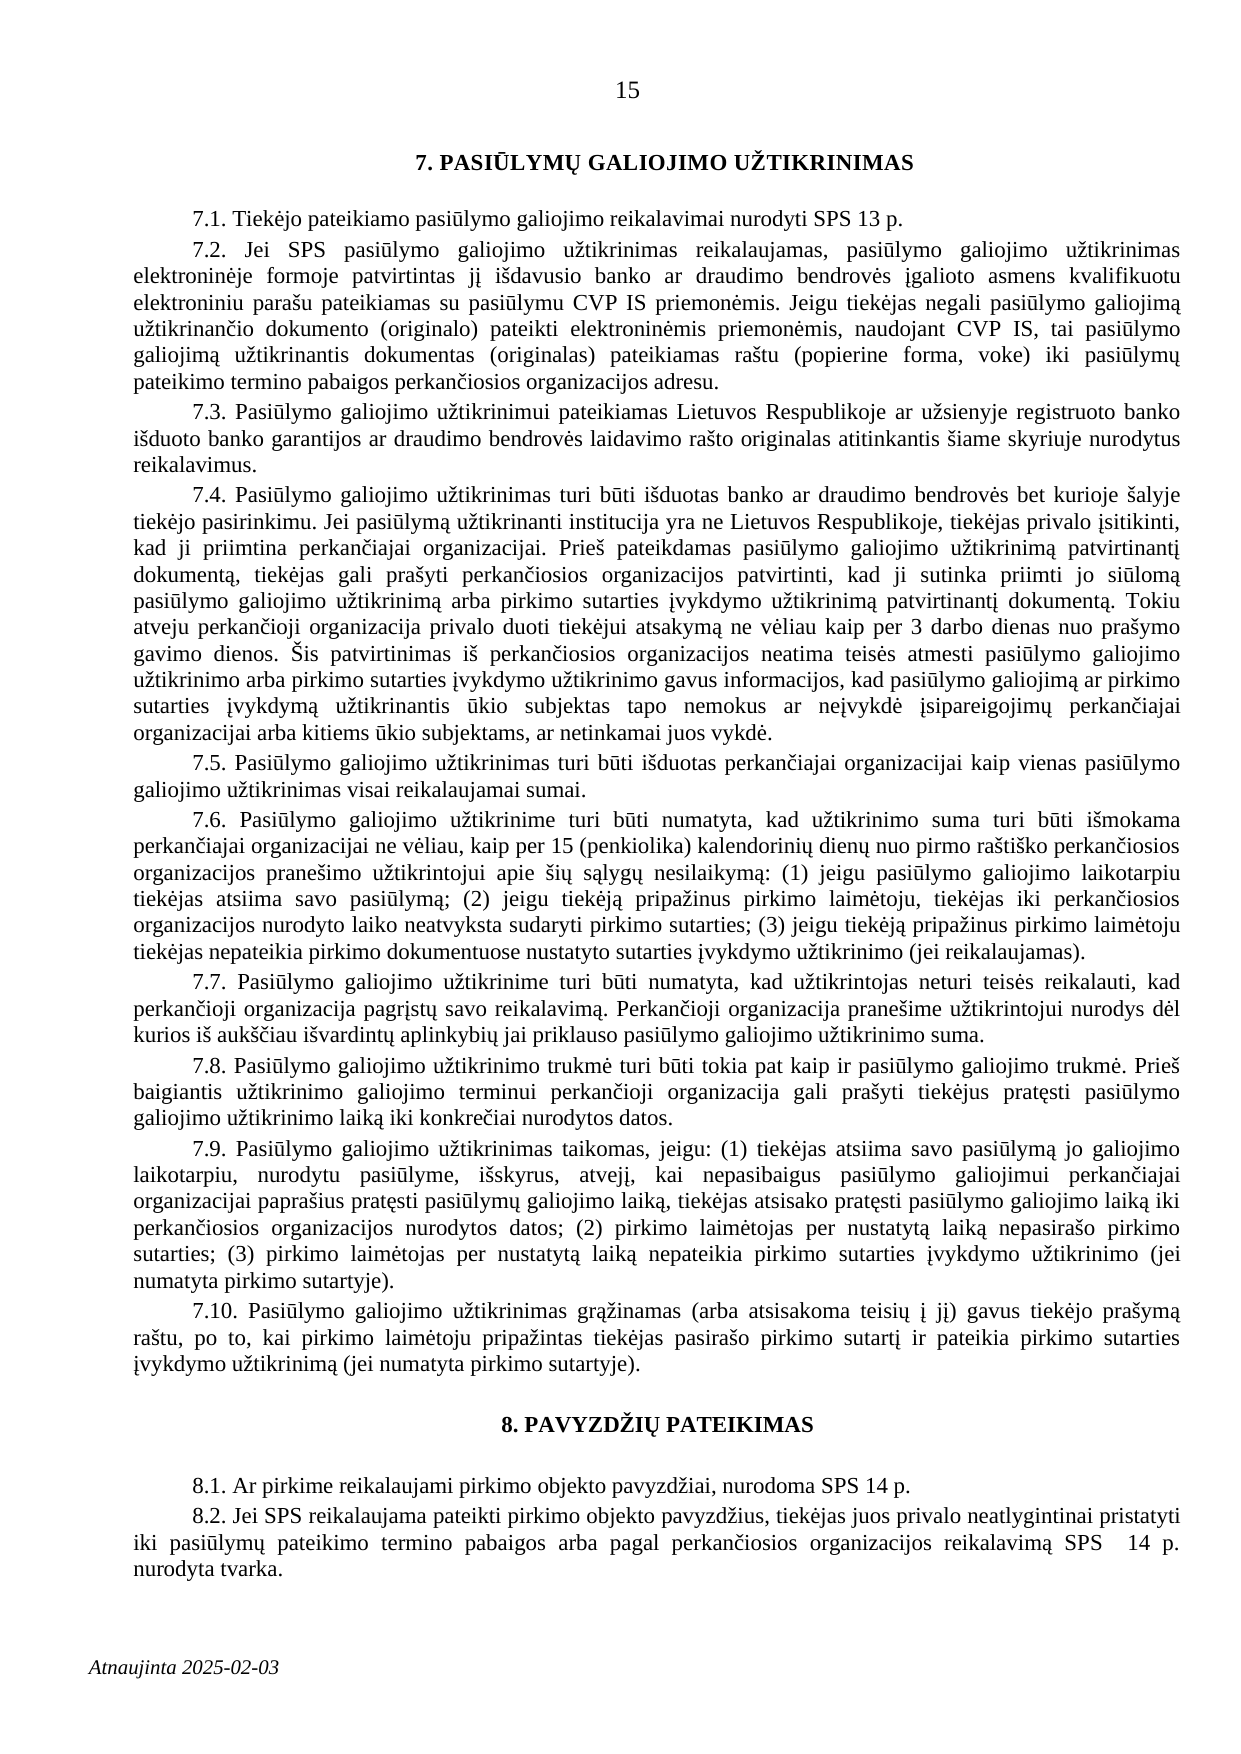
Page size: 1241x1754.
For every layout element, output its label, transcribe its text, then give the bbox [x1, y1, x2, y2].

text 7.9. Pasiūlymo galiojimo užtikrinimas taikomas, jeigu: (1) tiekėjas atsiima savo pasiūlymą jo galiojimo laikotarpiu, nurodytu pasiūlyme, išskyrus, atvejį, kai nepasibaigus pasiūlymo galiojimui perkančiajai organizacijai paprašius pratęsti pasiūlymų galiojimo laiką, tiekėjas atsisako pratęsti pasiūlymo galiojimo laiką iki perkančiosios organizacijos nurodytos datos; (2) pirkimo laimėtojas per nustatytą laiką nepasirašo pirkimo sutarties; (3) pirkimo laimėtojas per nustatytą laiką nepateikia pirkimo sutarties įvykdymo užtikrinimo (jei numatyta pirkimo sutartyje). [133, 1135, 1182, 1293]
text 7.6. Pasiūlymo galiojimo užtikrinime turi būti numatyta, kad užtikrinimo suma turi būti išmokama perkančiajai organizacijai ne vėliau, kaip per 15 (penkiolika) kalendorinių dienų nuo pirmo raštiško perkančiosios organizacijos pranešimo užtikrintojui apie šių sąlygų nesilaikymą: (1) jeigu pasiūlymo galiojimo laikotarpiu tiekėjas atsiima savo pasiūlymą; (2) jeigu tiekėją pripažinus pirkimo laimėtoju, tiekėjas iki perkančiosios organizacijos nurodyto laiko neatvyksta sudaryti pirkimo sutarties; (3) jeigu tiekėją pripažinus pirkimo laimėtoju tiekėjas nepateikia pirkimo dokumentuose nustatyto sutarties įvykdymo užtikrinimo (jei reikalaujamas). [133, 806, 1182, 964]
text 7.2. Jei SPS pasiūlymo galiojimo užtikrinimas reikalaujamas, pasiūlymo galiojimo užtikrinimas elektroninėje formoje patvirtintas jį išdavusio banko ar draudimo bendrovės įgalioto asmens kvalifikuotu elektroniniu parašu pateikiamas su pasiūlymu CVP IS priemonėmis. Jeigu tiekėjas negali pasiūlymo galiojimą užtikrinančio dokumento (originalo) pateikti elektroninėmis priemonėmis, naudojant CVP IS, tai pasiūlymo galiojimą užtikrinantis dokumentas (originalas) pateikiamas raštu (popierine forma, voke) iki pasiūlymų pateikimo termino pabaigos perkančiosios organizacijos adresu. [133, 236, 1182, 394]
text 7.3. Pasiūlymo galiojimo užtikrinimui pateikiamas Lietuvos Respublikoje ar užsienyje registruoto banko išduoto banko garantijos ar draudimo bendrovės laidavimo rašto originalas atitinkantis šiame skyriuje nurodytus reikalavimus. [133, 398, 1182, 477]
text 8. PAVYZDŽIŲ PATEIKIMAS [148, 1411, 1167, 1437]
text 7.5. Pasiūlymo galiojimo užtikrinimas turi būti išduotas perkančiajai organizacijai kaip vienas pasiūlymo galiojimo užtikrinimas visai reikalaujamai sumai. [133, 749, 1182, 802]
text 7.7. Pasiūlymo galiojimo užtikrinime turi būti numatyta, kad užtikrintojas neturi teisės reikalauti, kad perkančioji organizacija pagrįstų savo reikalavimą. Perkančioji organizacija pranešime užtikrintojui nurodys dėl kurios iš aukščiau išvardintų aplinkybių jai priklauso pasiūlymo galiojimo užtikrinimo suma. [133, 968, 1182, 1047]
subtitle 7. PASIŪLYMŲ GALIOJIMO UŽTIKRINIMAS [148, 149, 1182, 175]
text 8.1. Ar pirkime reikalaujami pirkimo objekto pavyzdžiai, nurodoma SPS 14 p. [133, 1472, 1182, 1498]
text 7.1. Tiekėjo pateikiamo pasiūlymo galiojimo reikalavimai nurodyti SPS 13 p. [133, 206, 1182, 232]
text 7.4. Pasiūlymo galiojimo užtikrinimas turi būti išduotas banko ar draudimo bendrovės bet kurioje šalyje tiekėjo pasirinkimu. Jei pasiūlymą užtikrinanti institucija yra ne Lietuvos Respublikoje, tiekėjas privalo įsitikinti, kad ji priimtina perkančiajai organizacijai. Prieš pateikdamas pasiūlymo galiojimo užtikrinimą patvirtinantį dokumentą, tiekėjas gali prašyti perkančiosios organizacijos patvirtinti, kad ji sutinka priimti jo siūlomą pasiūlymo galiojimo užtikrinimą arba pirkimo sutarties įvykdymo užtikrinimą patvirtinantį dokumentą. Tokiu atveju perkančioji organizacija privalo duoti tiekėjui atsakymą ne vėliau kaip per 3 darbo dienas nuo prašymo gavimo dienos. Šis patvirtinimas iš perkančiosios organizacijos neatima teisės atmesti pasiūlymo galiojimo užtikrinimo arba pirkimo sutarties įvykdymo užtikrinimo gavus informacijos, kad pasiūlymo galiojimą ar pirkimo sutarties įvykdymą užtikrinantis ūkio subjektas tapo nemokus ar neįvykdė įsipareigojimų perkančiajai organizacijai arba kitiems ūkio subjektams, ar netinkamai juos vykdė. [133, 482, 1182, 745]
text 7.10. Pasiūlymo galiojimo užtikrinimas grąžinamas (arba atsisakoma teisių į jį) gavus tiekėjo prašymą raštu, po to, kai pirkimo laimėtoju pripažintas tiekėjas pasirašo pirkimo sutartį ir pateikia pirkimo sutarties įvykdymo užtikrinimą (jei numatyta pirkimo sutartyje). [133, 1297, 1182, 1376]
text 7.8. Pasiūlymo galiojimo užtikrinimo trukmė turi būti tokia pat kaip ir pasiūlymo galiojimo trukmė. Prieš baigiantis užtikrinimo galiojimo terminui perkančioji organizacija gali prašyti tiekėjus pratęsti pasiūlymo galiojimo užtikrinimo laiką iki konkrečiai nurodytos datos. [133, 1052, 1182, 1131]
text 8.2. Jei SPS reikalaujama pateikti pirkimo objekto pavyzdžius, tiekėjas juos privalo neatlygintinai pristatyti iki pasiūlymų pateikimo termino pabaigos arba pagal perkančiosios organizacijos reikalavimą SPS 14 p. nurodyta tvarka. [133, 1502, 1182, 1582]
